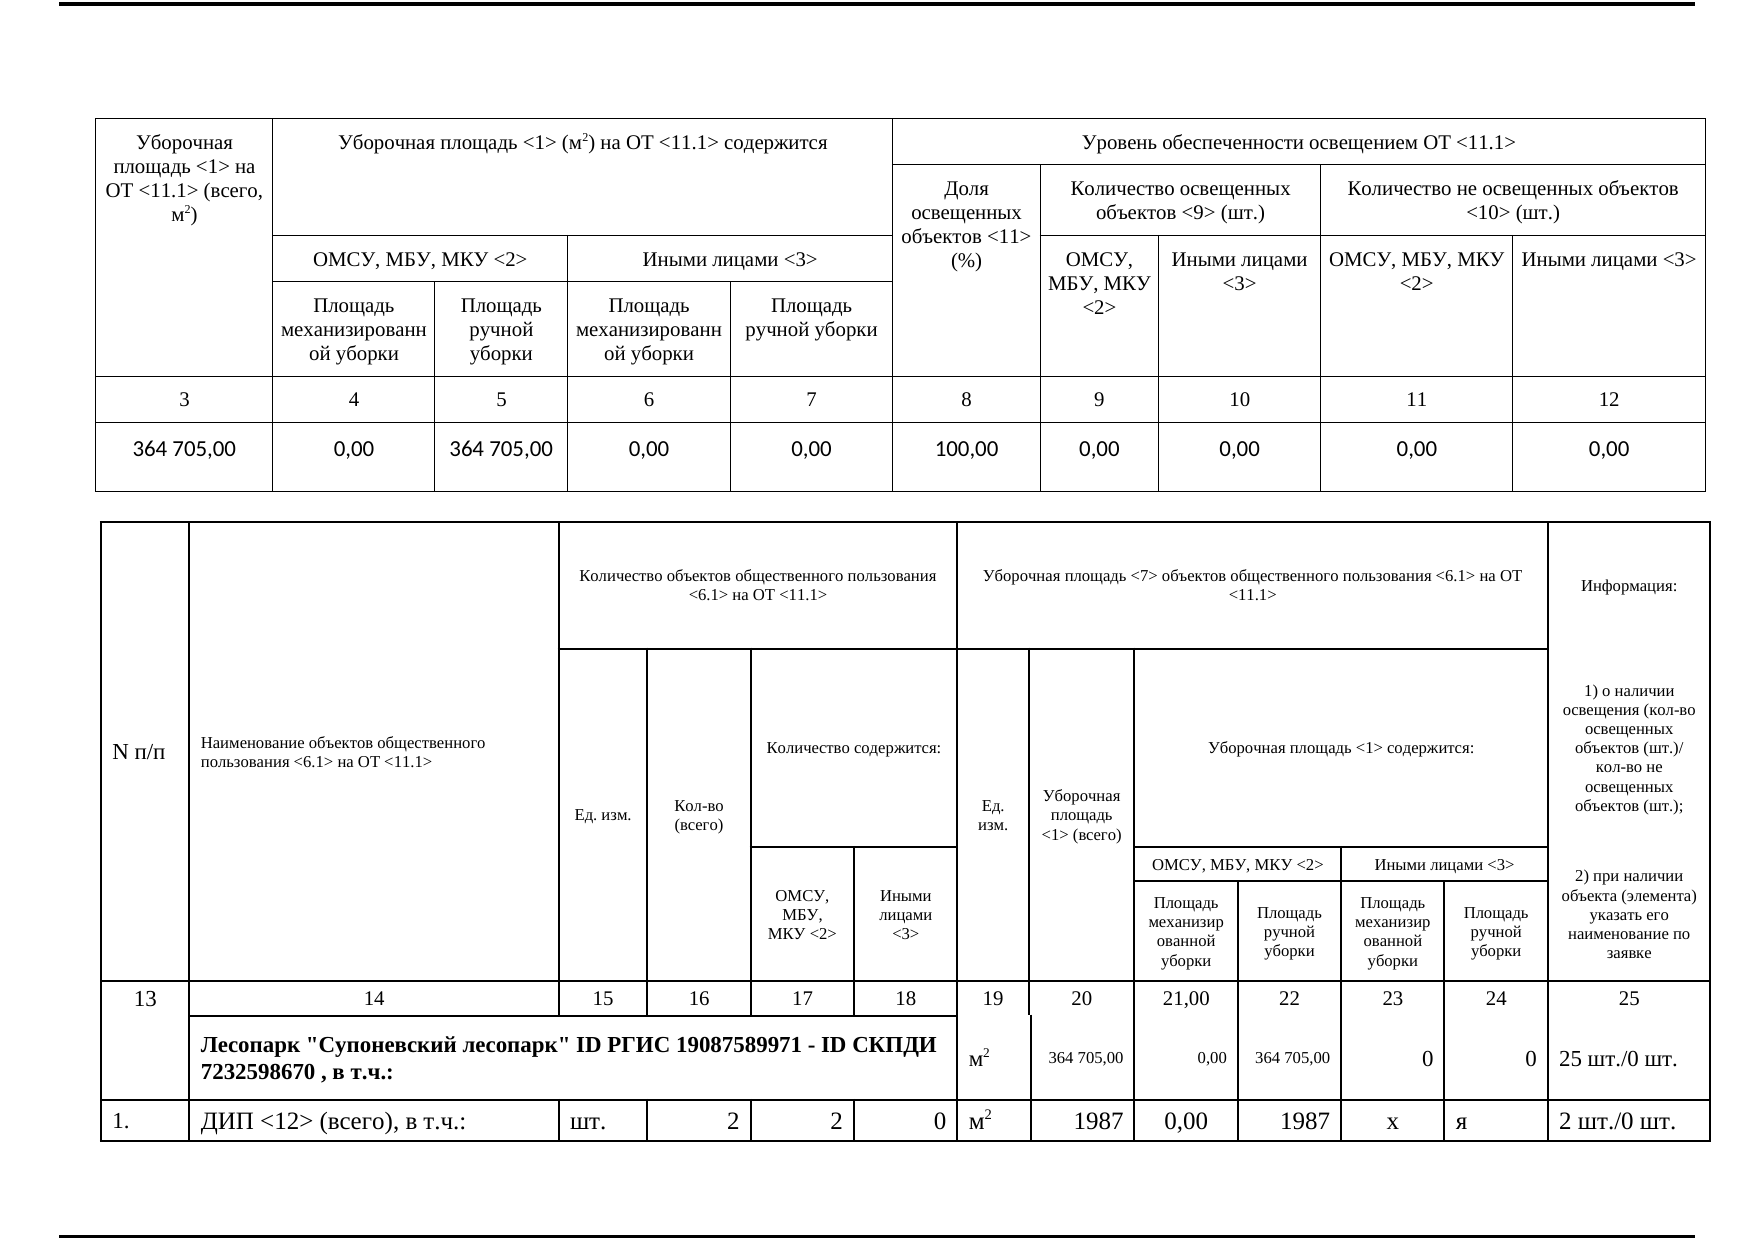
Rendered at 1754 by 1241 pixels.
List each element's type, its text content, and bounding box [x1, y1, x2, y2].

table_cell 25 [1549, 982, 1709, 1014]
table_cell ОМСУ, МБУ, МКУ <2> [273, 236, 567, 281]
table_cell Площадь ручной уборки [435, 282, 567, 376]
table_cell 1. [102, 1101, 188, 1139]
table_cell 21,00 [1135, 982, 1237, 1014]
table_cell 0,00 [1513, 423, 1705, 491]
table_cell 364 705,00 [1239, 1015, 1340, 1099]
table_cell 2) при наличии объекта (элемента) указать его наименование по заявке [1549, 846, 1709, 980]
table_cell 3 [96, 377, 272, 422]
table_cell 5 [435, 377, 567, 422]
table_cell 17 [752, 982, 853, 1014]
table_cell 100,00 [893, 423, 1040, 491]
table_cell Уборочная площадь <1> содержится: [1135, 650, 1547, 846]
table_cell Ед. изм. [560, 650, 646, 980]
table_cell 20 [1030, 982, 1133, 1014]
table_cell м2 [958, 1015, 1030, 1099]
table_cell 0,00 [273, 423, 434, 491]
table_cell Площадь ручной уборки [1239, 882, 1340, 980]
table_cell 2 [752, 1101, 853, 1139]
table_header Количество объектов общественного пользования <6.1> на ОТ <11.1> [560, 523, 956, 647]
table_cell Количество освещенных объектов <9> (шт.) [1041, 165, 1320, 235]
table_cell Площадь механизированной уборки [568, 282, 730, 376]
table_cell 1987 [1239, 1101, 1340, 1139]
table_cell Площадь механизированной уборки [1342, 882, 1443, 980]
table_cell ОМСУ, МБУ, МКУ <2> [752, 848, 853, 980]
table_header Уборочная площадь <1> на ОТ <11.1> (всего, м2) [96, 119, 272, 376]
table_cell 0,00 [1135, 1015, 1237, 1099]
table_cell 0 [1445, 1015, 1547, 1099]
table_cell 10 [1159, 377, 1320, 422]
table_cell Кол-во (всего) [648, 650, 750, 980]
table_cell 22 [1239, 982, 1340, 1014]
table_cell 0,00 [1159, 423, 1320, 491]
table_header Уборочная площадь <7> объектов общественного пользования <6.1> на ОТ <11.1> [958, 523, 1547, 647]
table_cell 6 [568, 377, 730, 422]
table_cell Количество не освещенных объектов <10> (шт.) [1321, 165, 1705, 235]
table_cell ОМСУ, МБУ, МКУ <2> [1321, 236, 1512, 376]
table_cell 12 [1513, 377, 1705, 422]
table_cell Доля освещенных объектов <11> (%) [893, 165, 1040, 376]
table_cell ОМСУ, МБУ, МКУ <2> [1135, 848, 1340, 880]
table_cell 9 [1041, 377, 1158, 422]
table_cell [102, 1015, 188, 1099]
table_header Уборочная площадь <1> (м2) на ОТ <11.1> содержится [273, 119, 892, 235]
table_cell 0,00 [1321, 423, 1512, 491]
table_cell 15 [560, 982, 646, 1014]
table_cell 7 [731, 377, 892, 422]
table_cell Площадь ручной уборки [1445, 882, 1547, 980]
table_cell 0 [1342, 1015, 1443, 1099]
table_cell 16 [648, 982, 750, 1014]
table_cell x [1342, 1101, 1443, 1139]
table_cell 13 [102, 982, 188, 1014]
table_cell Уборочная площадь <1> (всего) [1030, 650, 1133, 980]
table_header Наименование объектов общественного пользования <6.1> на ОТ <11.1> [190, 523, 558, 980]
table_cell 23 [1342, 982, 1443, 1014]
table_header Уровень обеспеченности освещением ОТ <11.1> [893, 119, 1705, 164]
table_header N п/п [102, 523, 188, 980]
table_header Информация: [1549, 523, 1709, 647]
table_cell 364 705,00 [435, 423, 567, 491]
table_cell 1) о наличии освещения (кол-во освещенных объектов (шт.)/ кол-во не освещенных объектов (шт.); [1549, 648, 1709, 846]
table_cell 2 [648, 1101, 750, 1139]
table_cell Иными лицами <3> [1342, 848, 1547, 880]
table_cell Иными лицами <3> [1159, 236, 1320, 376]
table_cell ОМСУ, МБУ, МКУ <2> [1041, 236, 1158, 376]
table_cell Иными лицами <3> [568, 236, 892, 281]
table_cell м2 [958, 1101, 1030, 1139]
table_cell 18 [855, 982, 956, 1014]
table_cell 0,00 [568, 423, 730, 491]
table_cell 0,00 [1041, 423, 1158, 491]
table_cell 14 [190, 982, 558, 1014]
table_cell 11 [1321, 377, 1512, 422]
table_cell 364 705,00 [96, 423, 272, 491]
table_cell 1987 [1032, 1101, 1133, 1139]
table_cell Площадь ручной уборки [731, 282, 892, 376]
table_cell 8 [893, 377, 1040, 422]
table_cell 24 [1445, 982, 1547, 1014]
table_cell 364 705,00 [1032, 1015, 1133, 1099]
table_cell Ед. изм. [958, 650, 1028, 980]
table_cell Лесопарк "Супоневский лесопарк" ID РГИС 19087589971 - ID СКПДИ 7232598670 , в т.ч.: [190, 1017, 956, 1099]
table_cell 0,00 [1135, 1101, 1237, 1139]
table_cell ДИП <12> (всего), в т.ч.: [190, 1101, 558, 1139]
table_cell шт. [560, 1101, 646, 1139]
table_cell 2 шт./0 шт. [1549, 1101, 1709, 1139]
table_cell Площадь механизированной уборки [1135, 882, 1237, 980]
table_cell Иными лицами <3> [855, 848, 956, 980]
table_cell 4 [273, 377, 434, 422]
table_cell Иными лицами <3> [1513, 236, 1705, 376]
table_cell 0 [855, 1101, 956, 1139]
table_cell Площадь механизированной уборки [273, 282, 434, 376]
table_cell 19 [958, 982, 1028, 1014]
table_cell Количество содержится: [752, 650, 956, 846]
table_cell 25 шт./0 шт. [1549, 1015, 1709, 1099]
table_cell 0,00 [731, 423, 892, 491]
table_cell я [1445, 1101, 1547, 1139]
